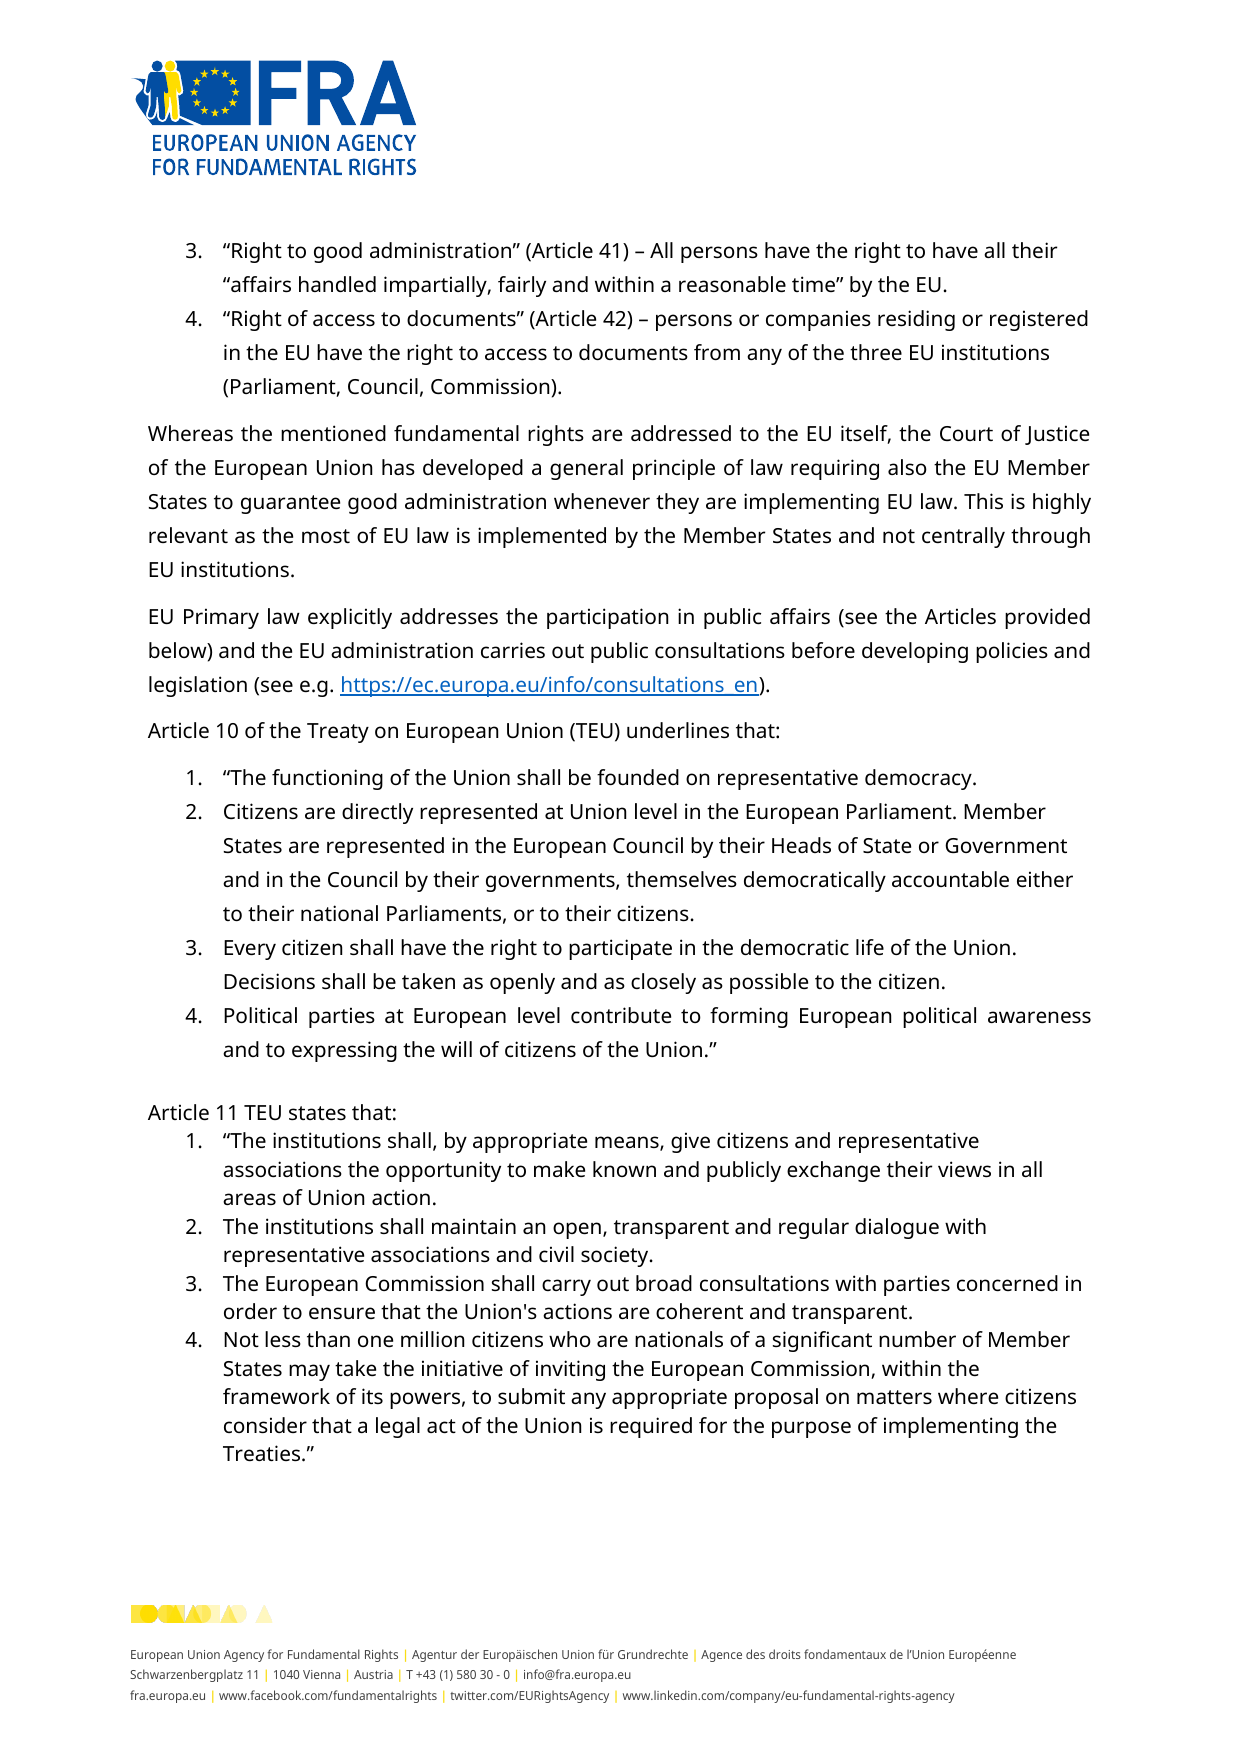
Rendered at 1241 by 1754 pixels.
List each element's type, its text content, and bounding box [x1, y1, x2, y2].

list The European Commission shall carry out broad consultations with parties concerned in order to ensure that the Union's actions are coherent and transparent. [185, 1269, 1092, 1326]
list Not less than one million citizens who are nationals of a significant number of Member States may take the initiative of inviting the European Commission, within the framework of its powers, to submit any appropriate proposal on matters where citizens consider that a legal act of the Union is required for the purpose of implementing the Treaties.” [185, 1326, 1092, 1468]
list Political parties at European level contribute to forming European political awareness and to expressing the will of citizens of the Union.” [185, 1002, 1092, 1064]
text EU Primary law explicitly addresses the participation in public affairs (see the Articles provided below) and the EU administration carries out public consultations before developing policies and legislation (see e.g. https://ec.europa.eu/info/consultations_en). [148, 602, 1092, 698]
list “Right to good administration” (Article 41) – All persons have the right to have all their “affairs handled impartially, fairly and within a reasonable time” by the EU. [185, 236, 1092, 299]
picture [131, 1605, 273, 1623]
text Article 10 of the Treaty on European Union (TEU) underlines that: [148, 717, 1092, 745]
list “The institutions shall, by appropriate means, give citizens and representative associations the opportunity to make known and publicly exchange their views in all areas of Union action. [185, 1127, 1092, 1212]
list “The functioning of the Union shall be founded on representative democracy. [185, 763, 1092, 792]
list “Right of access to documents” (Article 42) – persons or companies residing or registered in the EU have the right to access to documents from any of the three EU institutions (Parliament, Council, Commission). [185, 304, 1092, 401]
list Every citizen shall have the right to participate in the democratic life of the Union. Decisions shall be taken as openly and as closely as possible to the citizen. [185, 933, 1092, 996]
list Citizens are directly represented at Union level in the European Parliament. Member States are represented in the European Council by their Heads of State or Government and in the Council by their governments, themselves democratically accountable either to their national Parliaments, or to their citizens. [185, 797, 1092, 928]
list The institutions shall maintain an open, transparent and regular dialogue with representative associations and civil society. [185, 1212, 1092, 1269]
text Article 11 TEU states that: [148, 1098, 1092, 1127]
text Whereas the mentioned fundamental rights are addressed to the EU itself, the Court of Justice of the European Union has developed a general principle of law requiring also the EU Member States to guarantee good administration whenever they are implementing EU law. This is highly relevant as the most of EU law is implemented by the Member States and not centrally through EU institutions. [148, 419, 1092, 584]
